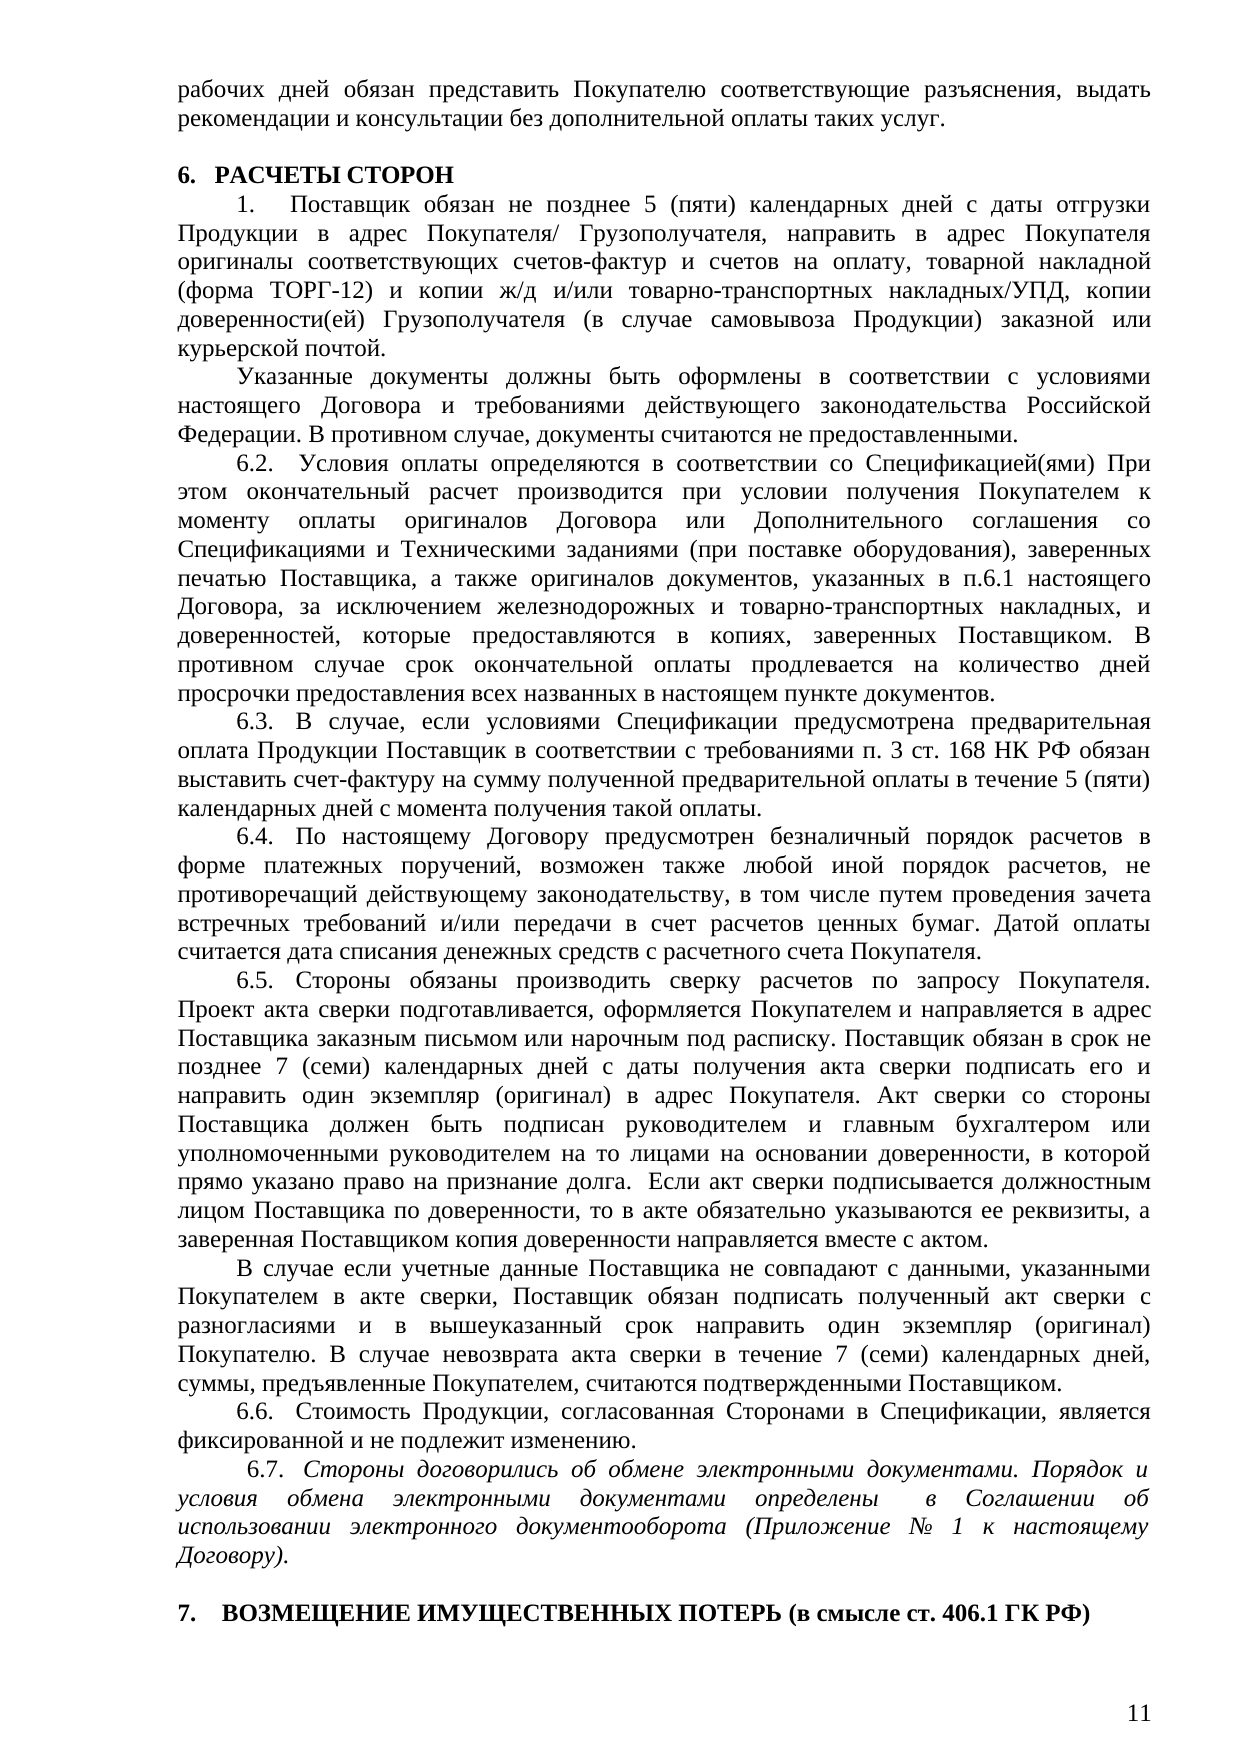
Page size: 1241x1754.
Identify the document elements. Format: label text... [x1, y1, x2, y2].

list ВОЗМЕЩЕНИЕ ИМУЩЕСТВЕННЫХ ПОТЕРЬ (в смысле ст. 406.1 ГК РФ) [177, 1598, 1152, 1626]
list Стороны обязаны производить сверку расчетов по запросу Покупателя. Проект акта сверки подготавливается, оформляется Покупателем и направляется в адрес Поставщика заказным письмом или нарочным под расписку. Поставщик обязан в срок не позднее 7 (семи) календарных дней с даты получения акта сверки подписать его и направить один экземпляр (оригинал) в адрес Покупателя. Акт сверки со стороны Поставщика должен быть подписан руководителем и главным бухгалтером или уполномоченными руководителем на то лицами на основании доверенности, в которой прямо указано право на признание долга. Если акт сверки подписывается должностным лицом Поставщика по доверенности, то в акте обязательно указываются ее реквизиты, а заверенная Поставщиком копия доверенности направляется вместе с актом. [177, 965, 1152, 1253]
text 6.7. Стороны договорились об обмене электронными документами. Порядок и условия обмена электронными документами определены в Соглашении об использовании электронного документооборота (Приложение № 1 к настоящему Договору). [177, 1454, 1152, 1569]
text Указанные документы должны быть оформлены в соответствии с условиями настоящего Договора и требованиями действующего законодательства Российской Федерации. В противном случае, документы считаются не предоставленными. [177, 361, 1152, 448]
list РАСЧЕТЫ СТОРОН [177, 160, 1152, 189]
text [177, 74, 1152, 131]
list Стоимость Продукции, согласованная Сторонами в Спецификации, является фиксированной и не подлежит изменению. [177, 1396, 1152, 1454]
list В случае, если условиями Спецификации предусмотрена предварительная оплата Продукции Поставщик в соответствии с требованиями п. 3 ст. 168 НК РФ обязан выставить счет-фактуру на сумму полученной предварительной оплаты в течение 5 (пяти) календарных дней с момента получения такой оплаты. [177, 706, 1152, 821]
text 6.2. Условия оплаты определяются в соответствии со Спецификацией(ями) При этом окончательный расчет производится при условии получения Покупателем к моменту оплаты оригиналов Договора или Дополнительного соглашения со Спецификациями и Техническими заданиями (при поставке оборудования), заверенных печатью Поставщика, а также оригиналов документов, указанных в п.6.1 настоящего Договора, за исключением железнодорожных и товарно-транспортных накладных, и доверенностей, которые предоставляются в копиях, заверенных Поставщиком. В противном случае срок окончательной оплаты продлевается на количество дней просрочки предоставления всех названных в настоящем пункте документов. [177, 448, 1152, 706]
text В случае если учетные данные Поставщика не совпадают с данными, указанными Покупателем в акте сверки, Поставщик обязан подписать полученный акт сверки с разногласиями и в вышеуказанный срок направить один экземпляр (оригинал) Покупателю. В случае невозврата акта сверки в течение 7 (семи) календарных дней, суммы, предъявленные Покупателем, считаются подтвержденными Поставщиком. [177, 1253, 1152, 1396]
list Поставщик обязан не позднее 5 (пяти) календарных дней с даты отгрузки Продукции в адрес Покупателя/ Грузополучателя, направить в адрес Покупателя оригиналы соответствующих счетов-фактур и счетов на оплату, товарной накладной (форма ТОРГ-12) и копии ж/д и/или товарно-транспортных накладных/УПД, копии доверенности(ей) Грузополучателя (в случае самовывоза Продукции) заказной или курьерской почтой. [177, 189, 1152, 361]
list По настоящему Договору предусмотрен безналичный порядок расчетов в форме платежных поручений, возможен также любой иной порядок расчетов, не противоречащий действующему законодательству, в том числе путем проведения зачета встречных требований и/или передачи в счет расчетов ценных бумаг. Датой оплаты считается дата списания денежных средств с расчетного счета Покупателя. [177, 821, 1152, 965]
